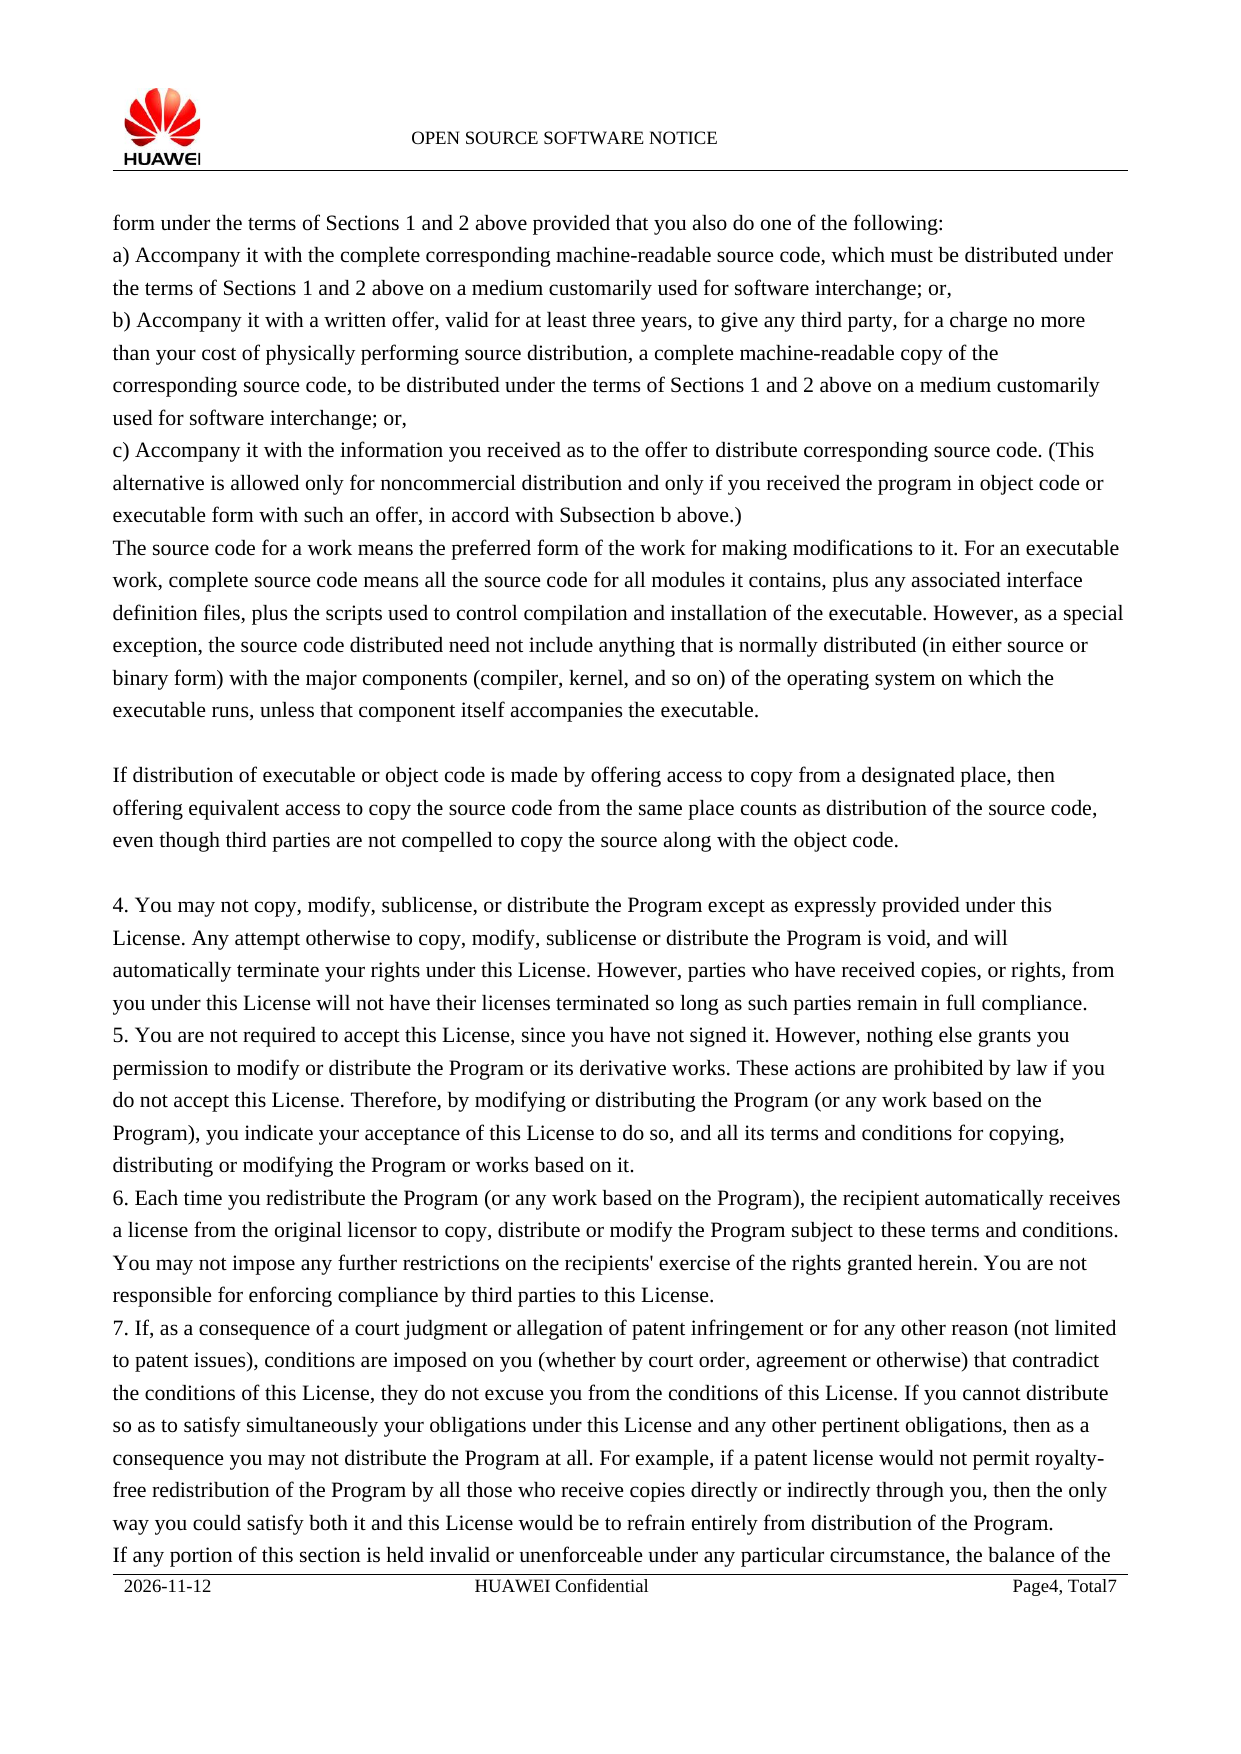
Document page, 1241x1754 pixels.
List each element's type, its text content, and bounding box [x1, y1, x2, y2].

picture [124, 88, 201, 165]
